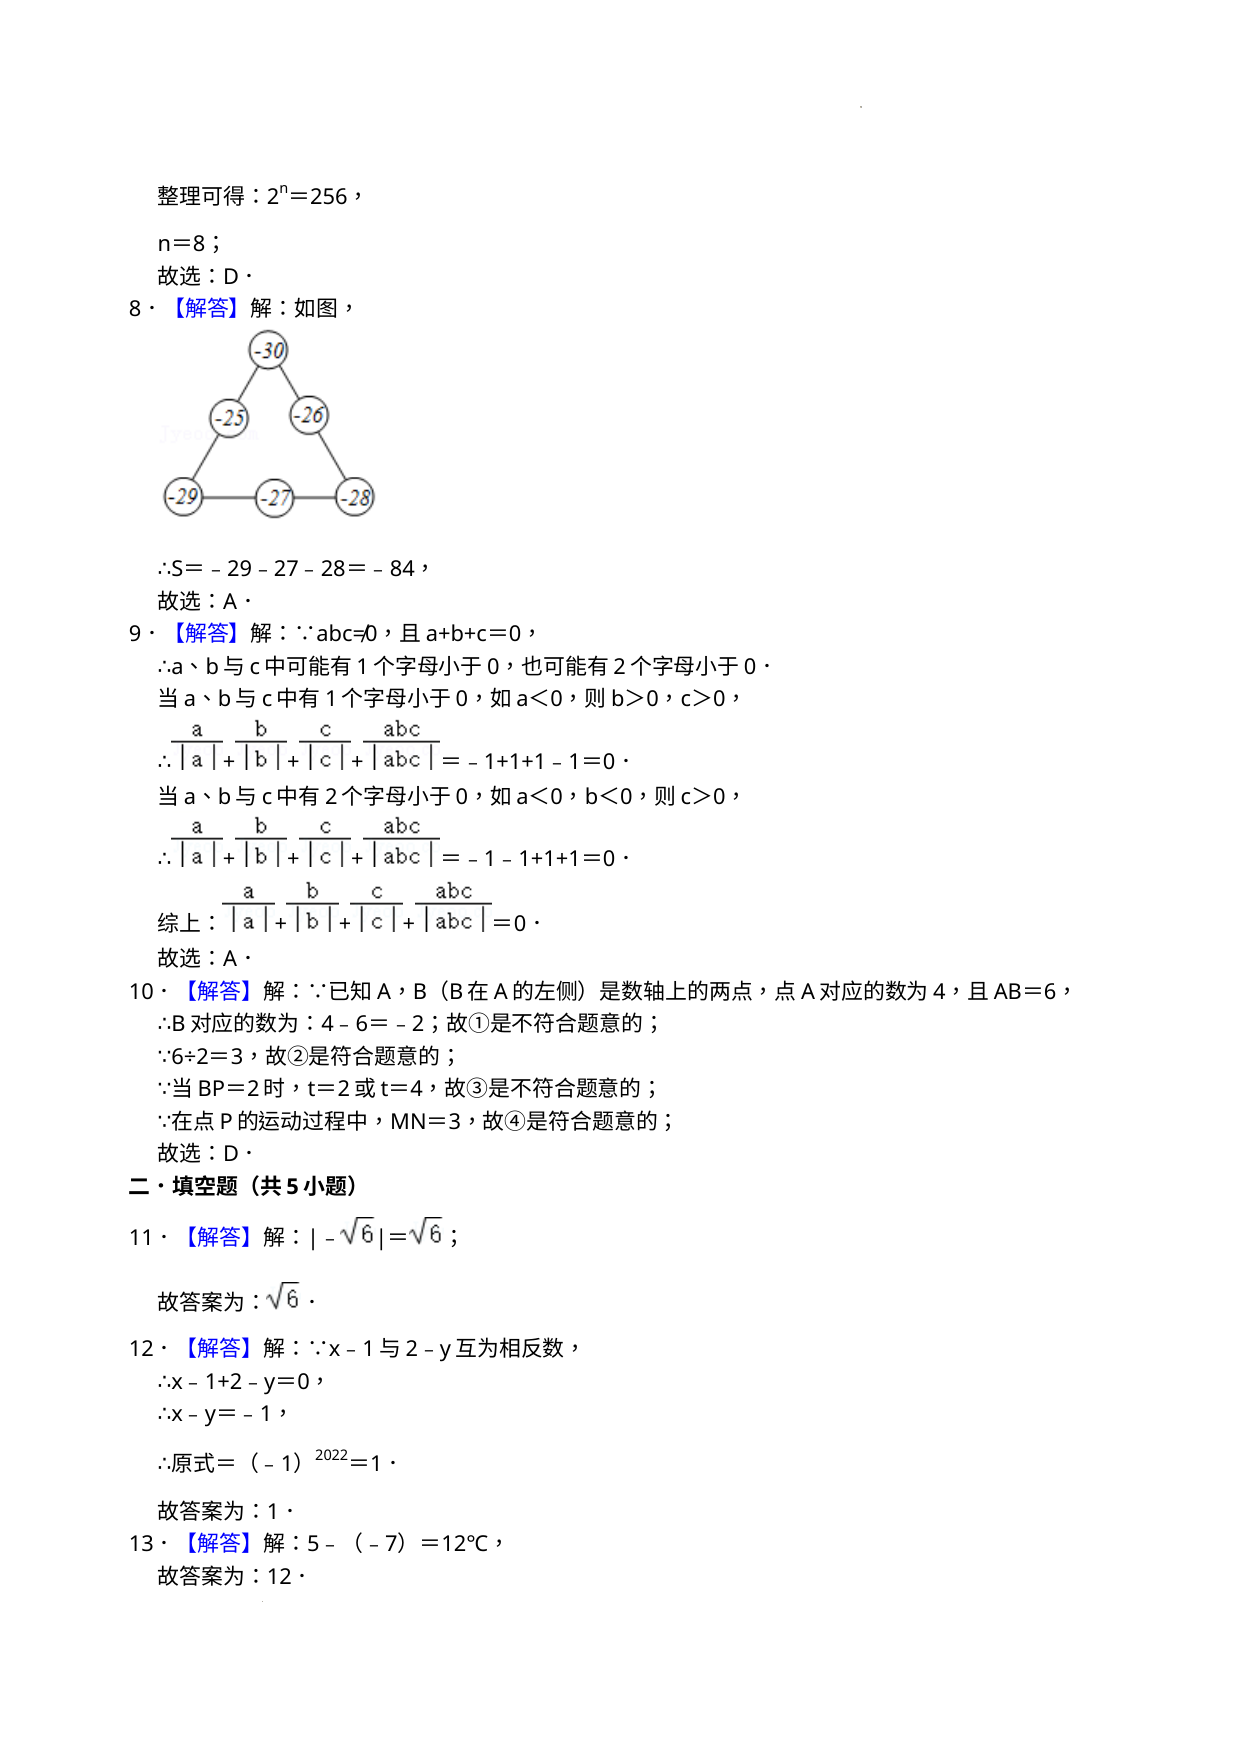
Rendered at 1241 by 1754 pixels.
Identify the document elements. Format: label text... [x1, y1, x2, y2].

text ∵在点P的运动过程中，MN＝3，故④是符合题意的； [157, 1104, 1111, 1137]
picture [350, 876, 403, 932]
text 故答案为：12． [157, 1559, 1111, 1592]
text 10．【解答】解：∵已知A，B（B在A的左侧）是数轴上的两点，点A对应的数为4，且AB＝6， [129, 974, 1111, 1007]
text ∵当BP＝2时，t＝2或t＝4，故③是不符合题意的； [157, 1072, 1111, 1104]
text 故选：D． [157, 259, 1111, 292]
text n＝8； [157, 227, 1111, 259]
text 11．【解答】解：|﹣|＝； [129, 1202, 1111, 1267]
picture [222, 876, 275, 932]
picture [286, 876, 339, 932]
text ∴S＝﹣29﹣27﹣28＝﹣84， [157, 552, 1111, 584]
picture [340, 1217, 376, 1246]
picture [171, 714, 223, 770]
picture [171, 811, 223, 867]
text ∴x﹣y＝﹣1， [157, 1397, 1111, 1429]
text ∴原式＝（﹣1）2022＝1． [157, 1429, 1111, 1494]
text 故选：D． [157, 1137, 1111, 1169]
text ∴+++＝﹣1+1+1﹣1＝0． [157, 714, 1111, 779]
picture [157, 324, 380, 523]
text 12．【解答】解：∵x﹣1与2﹣y互为相反数， [129, 1332, 1111, 1364]
text 当a、b与c中有1个字母小于0，如a＜0，则b＞0，c＞0， [157, 682, 1111, 714]
picture [266, 1282, 301, 1311]
text 故答案为：． [157, 1267, 1111, 1332]
text 故选：A． [157, 942, 1111, 974]
picture [415, 876, 492, 932]
text 8．【解答】解：如图， [129, 292, 1111, 324]
picture [235, 811, 287, 867]
text 当a、b与c中有2个字母小于0，如a＜0，b＜0，则c＞0， [157, 779, 1111, 812]
text 9．【解答】解：∵abc≠0，且a+b+c＝0， [129, 617, 1111, 649]
text 13．【解答】解：5﹣（﹣7）＝12℃， [129, 1527, 1111, 1559]
text 二．填空题（共5小题） [129, 1169, 1111, 1202]
picture [409, 1217, 444, 1246]
text ∴a、b与c中可能有1个字母小于0，也可能有2个字母小于0． [157, 649, 1111, 682]
text ∵6÷2＝3，故②是符合题意的； [157, 1039, 1111, 1072]
picture [235, 714, 287, 770]
text ∴x﹣1+2﹣y＝0， [157, 1364, 1111, 1397]
picture [299, 714, 351, 770]
text 故答案为：1． [157, 1494, 1111, 1527]
text ∴B对应的数为：4﹣6＝﹣2；故①是不符合题意的； [157, 1007, 1111, 1039]
text 整理可得：2n＝256， [157, 162, 1111, 227]
text ∴+++＝﹣1﹣1+1+1＝0． [157, 812, 1111, 877]
picture [299, 811, 351, 867]
picture [363, 714, 440, 770]
text 综上：+++＝0． [157, 877, 1111, 942]
picture [363, 811, 440, 867]
text 故选：A． [157, 584, 1111, 617]
